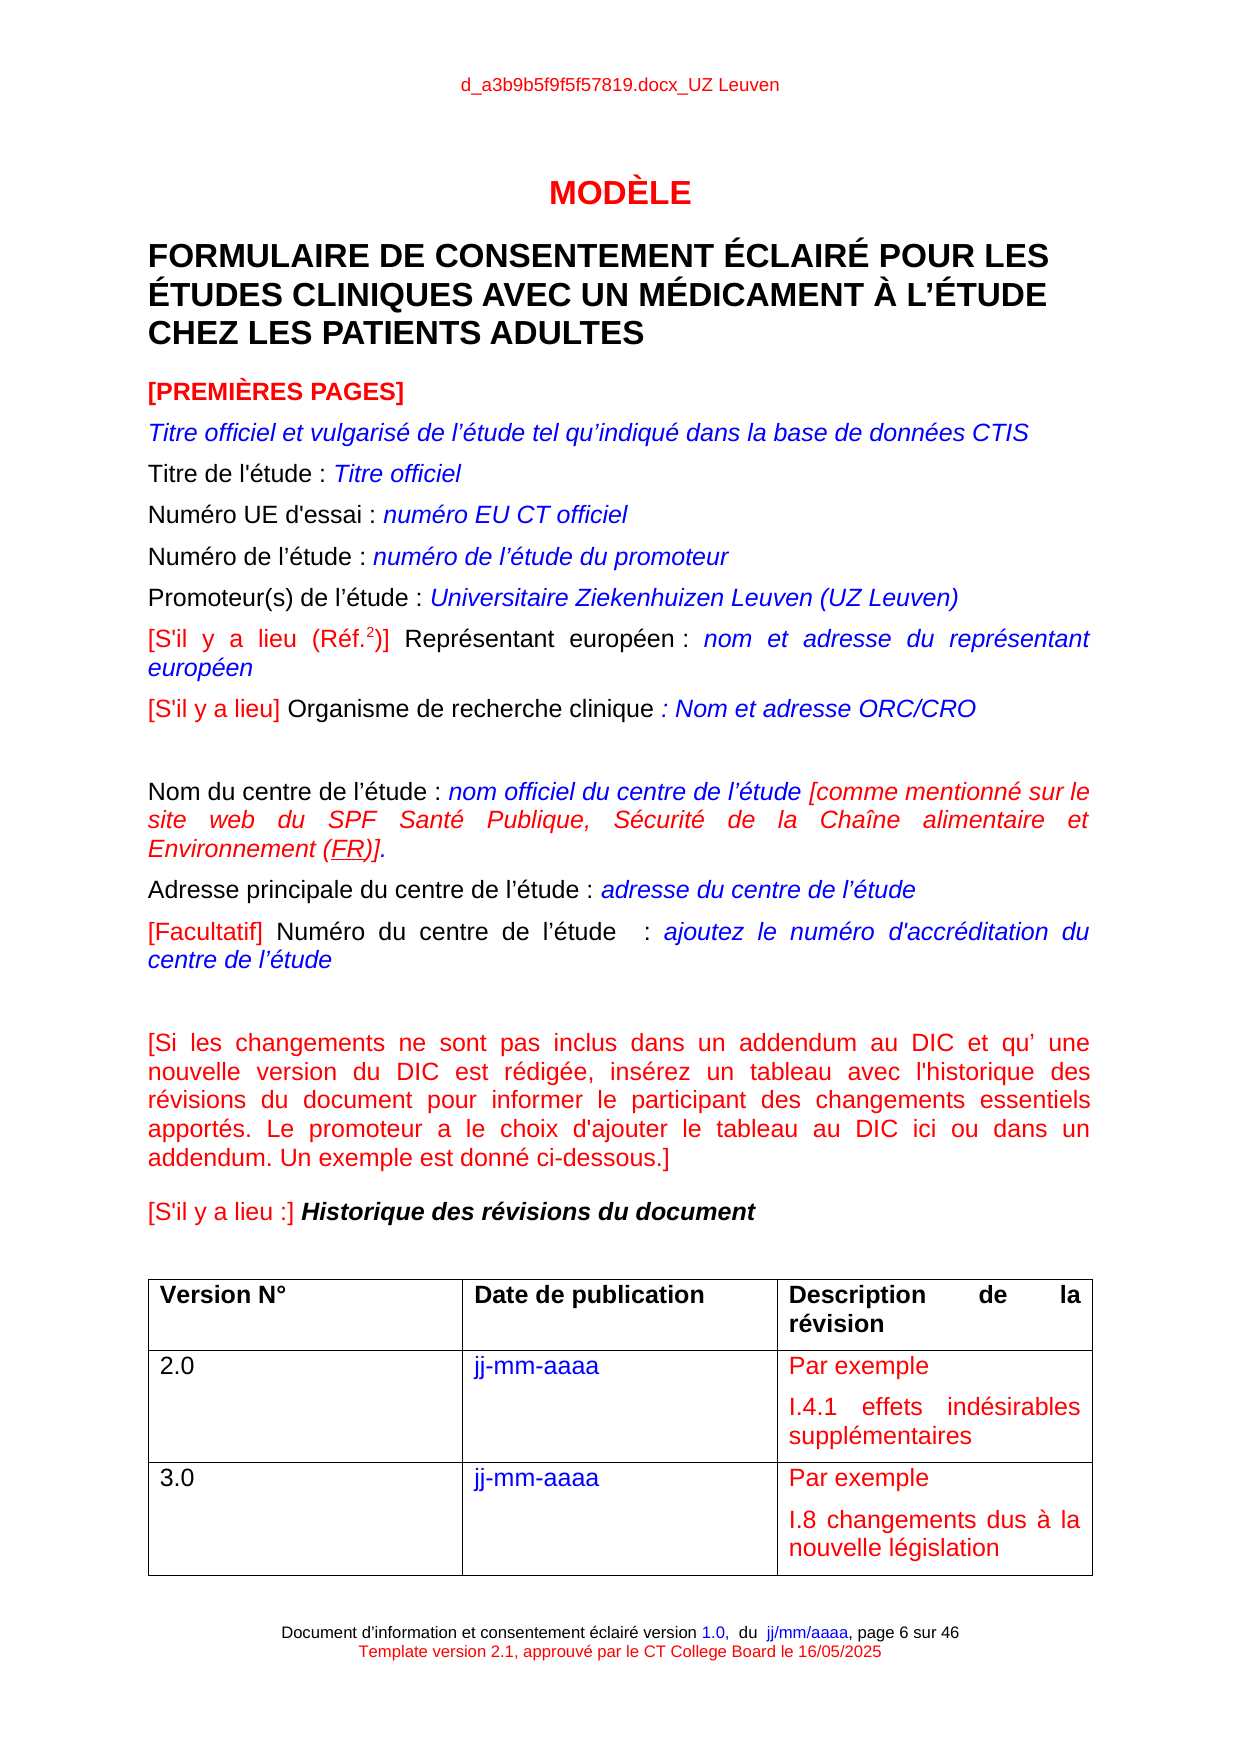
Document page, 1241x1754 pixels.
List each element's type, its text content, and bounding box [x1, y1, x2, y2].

text [Si les changements ne sont pas inclus dans un addendum au DIC et qu’ une nouvelle version du DIC est rédigée, insérez un tableau avec l'historique des révisions du document pour informer le participant des changements essentiels apportés. Le promoteur a le choix d'ajouter le tableau au DIC ici ou dans un addendum. Un exemple est donné ci-dessous.] [148, 1028, 1092, 1171]
text Numéro UE d'essai : numéro EU CT officiel [148, 500, 1092, 529]
text Adresse principale du centre de l’étude : adresse du centre de l’étude [148, 875, 1092, 904]
text Numéro de l’étude : numéro de l’étude du promoteur [148, 541, 1092, 570]
table_cell 3.0 [149, 1463, 462, 1574]
table_header Date de publication [463, 1280, 777, 1350]
text [Facultatif] Numéro du centre de l’étude : ajoutez le numéro d'accréditation du centre de l’étude [148, 916, 1092, 974]
text [S'il y a lieu (Réf.)] Représentant européen : nom et adresse du représentant européen [148, 624, 1092, 681]
table_cell jj-mm-aaaa [463, 1351, 777, 1462]
subtitle [S'il y a lieu :] Historique des révisions du document [148, 1196, 1092, 1225]
text Nom du centre de l’étude : nom officiel du centre de l’étude [comme mentionné sur le site web du SPF Santé Publique, Sécurité de la Chaîne alimentaire et Environnement (FR)]. [148, 776, 1092, 863]
subtitle Modèle [148, 173, 1092, 211]
table_cell 2.0 [149, 1351, 462, 1462]
table_header Version N° [149, 1280, 462, 1350]
subtitle [PREMIÈRES PAGES] [148, 376, 1092, 405]
table_cell jj-mm-aaaa [463, 1463, 777, 1574]
text Titre officiel et vulgarisé de l’étude tel qu’indiqué dans la base de données CTIS [148, 418, 1092, 446]
table_cell Par exemple I.8 changements dus à la nouvelle législation [778, 1463, 1092, 1574]
text Promoteur(s) de l’étude : Universitaire Ziekenhuizen Leuven (UZ Leuven) [148, 583, 1092, 611]
text Titre de l'étude : Titre officiel [148, 459, 1092, 488]
text [S'il y a lieu] Organisme de recherche clinique : Nom et adresse ORC/CRO [148, 694, 1092, 723]
table_header Description de la révision [778, 1280, 1092, 1350]
table_cell Par exemple I.4.1 effets indésirables supplémentaires [778, 1351, 1092, 1462]
